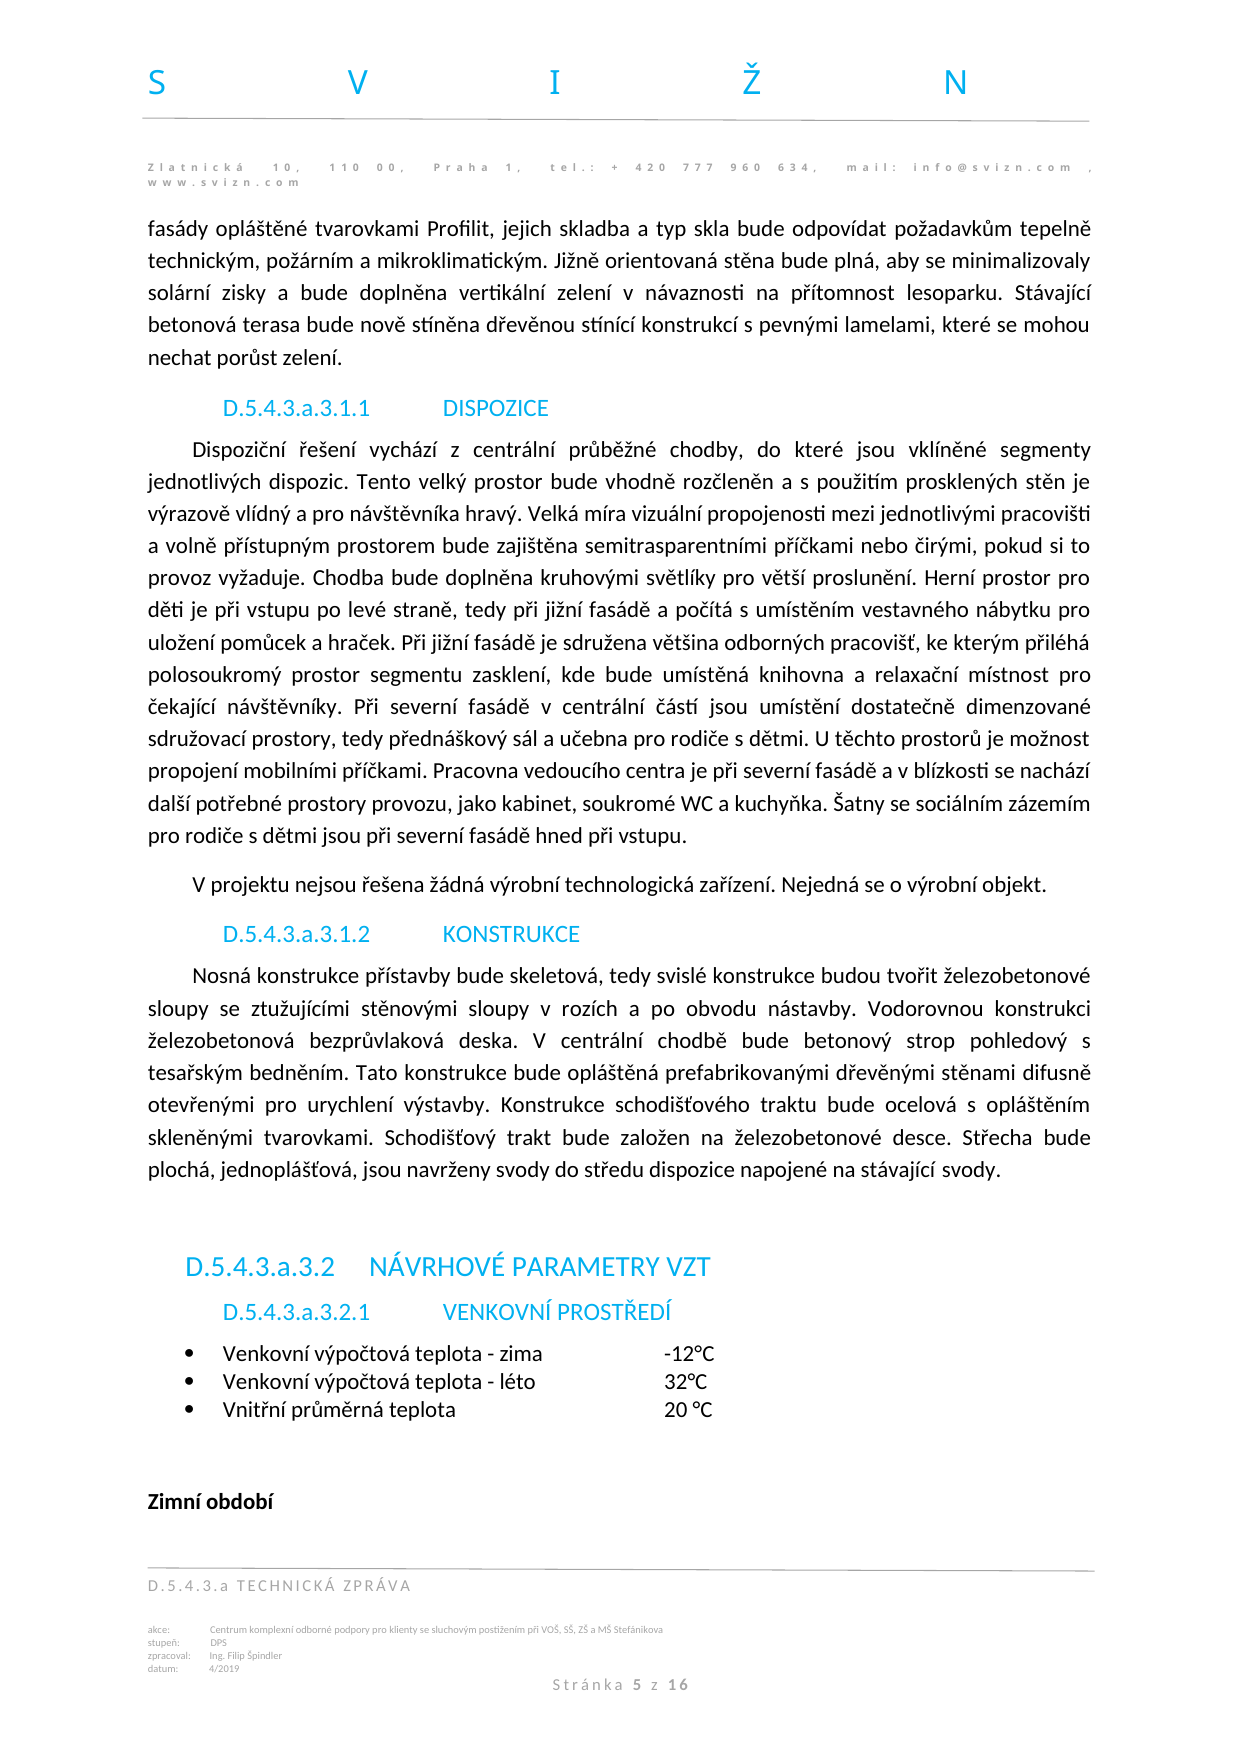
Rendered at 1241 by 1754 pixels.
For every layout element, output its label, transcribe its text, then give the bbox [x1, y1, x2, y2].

text Dispoziční řešení vychází z centrální průběžné chodby, do které jsou vklíněné segmenty jednotlivých dispozic. Tento velký prostor bude vhodně rozčleněn a s použitím prosklených stěn je výrazově vlídný a pro návštěvníka hravý. Velká míra vizuální propojenosti mezi jednotlivými pracovišti a volně přístupným prostorem bude zajištěna semitrasparentními příčkami nebo čirými, pokud si to provoz vyžaduje. Chodba bude doplněna kruhovými světlíky pro větší proslunění. Herní prostor pro děti je při vstupu po levé straně, tedy při jižní fasádě a počítá s umístěním vestavného nábytku pro uložení pomůcek a hraček. Při jižní fasádě je sdružena většina odborných pracovišť, ke kterým přiléhá polosoukromý prostor segmentu zasklení, kde bude umístěná knihovna a relaxační místnost pro čekající návštěvníky. Při severní fasádě v centrální částí jsou umístění dostatečně dimenzované sdružovací prostory, tedy přednáškový sál a učebna pro rodiče s dětmi. U těchto prostorů je možnost propojení mobilními příčkami. Pracovna vedoucího centra je při severní fasádě a v blízkosti se nachází další potřebné prostory provozu, jako kabinet, soukromé WC a kuchyňka. Šatny se sociálním zázemím pro rodiče s dětmi jsou při severní fasádě hned při vstupu. [148, 435, 1092, 849]
text V projektu nejsou řešena žádná výrobní technologická zařízení. Nejedná se o výrobní objekt. [148, 870, 1092, 898]
list Vnitřní průměrná teplota 20 °C [185, 1396, 1092, 1423]
text Nosná konstrukce přístavby bude skeletová, tedy svislé konstrukce budou tvořit železobetonové sloupy se ztužujícími stěnovými sloupy v rozích a po obvodu nástavby. Vodorovnou konstrukci železobetonová bezprůvlaková deska. V centrální chodbě bude betonový strop pohledový s tesařským bedněním. Tato konstrukce bude opláštěná prefabrikovanými dřevěnými stěnami difusně otevřenými pro urychlení výstavby. Konstrukce schodišťového traktu bude ocelová s opláštěním skleněnými tvarovkami. Schodišťový trakt bude založen na železobetonové desce. Střecha bude plochá, jednoplášťová, jsou navrženy svody do středu dispozice napojené na stávající svody. [148, 962, 1092, 1183]
list Venkovní výpočtová teplota - léto 32°C [185, 1367, 1092, 1396]
text Zimní období [148, 1487, 1092, 1515]
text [148, 214, 1092, 371]
subtitle VENKOVNÍ PROSTŘEDÍ [223, 1296, 1092, 1327]
subtitle NÁVRHOVÉ PARAMETRY VZT [185, 1248, 1092, 1284]
subtitle DISPOZICE [223, 392, 1092, 422]
subtitle KONSTRUKCE [223, 919, 1092, 949]
list Venkovní výpočtová teplota - zima -12°C [185, 1339, 1092, 1367]
